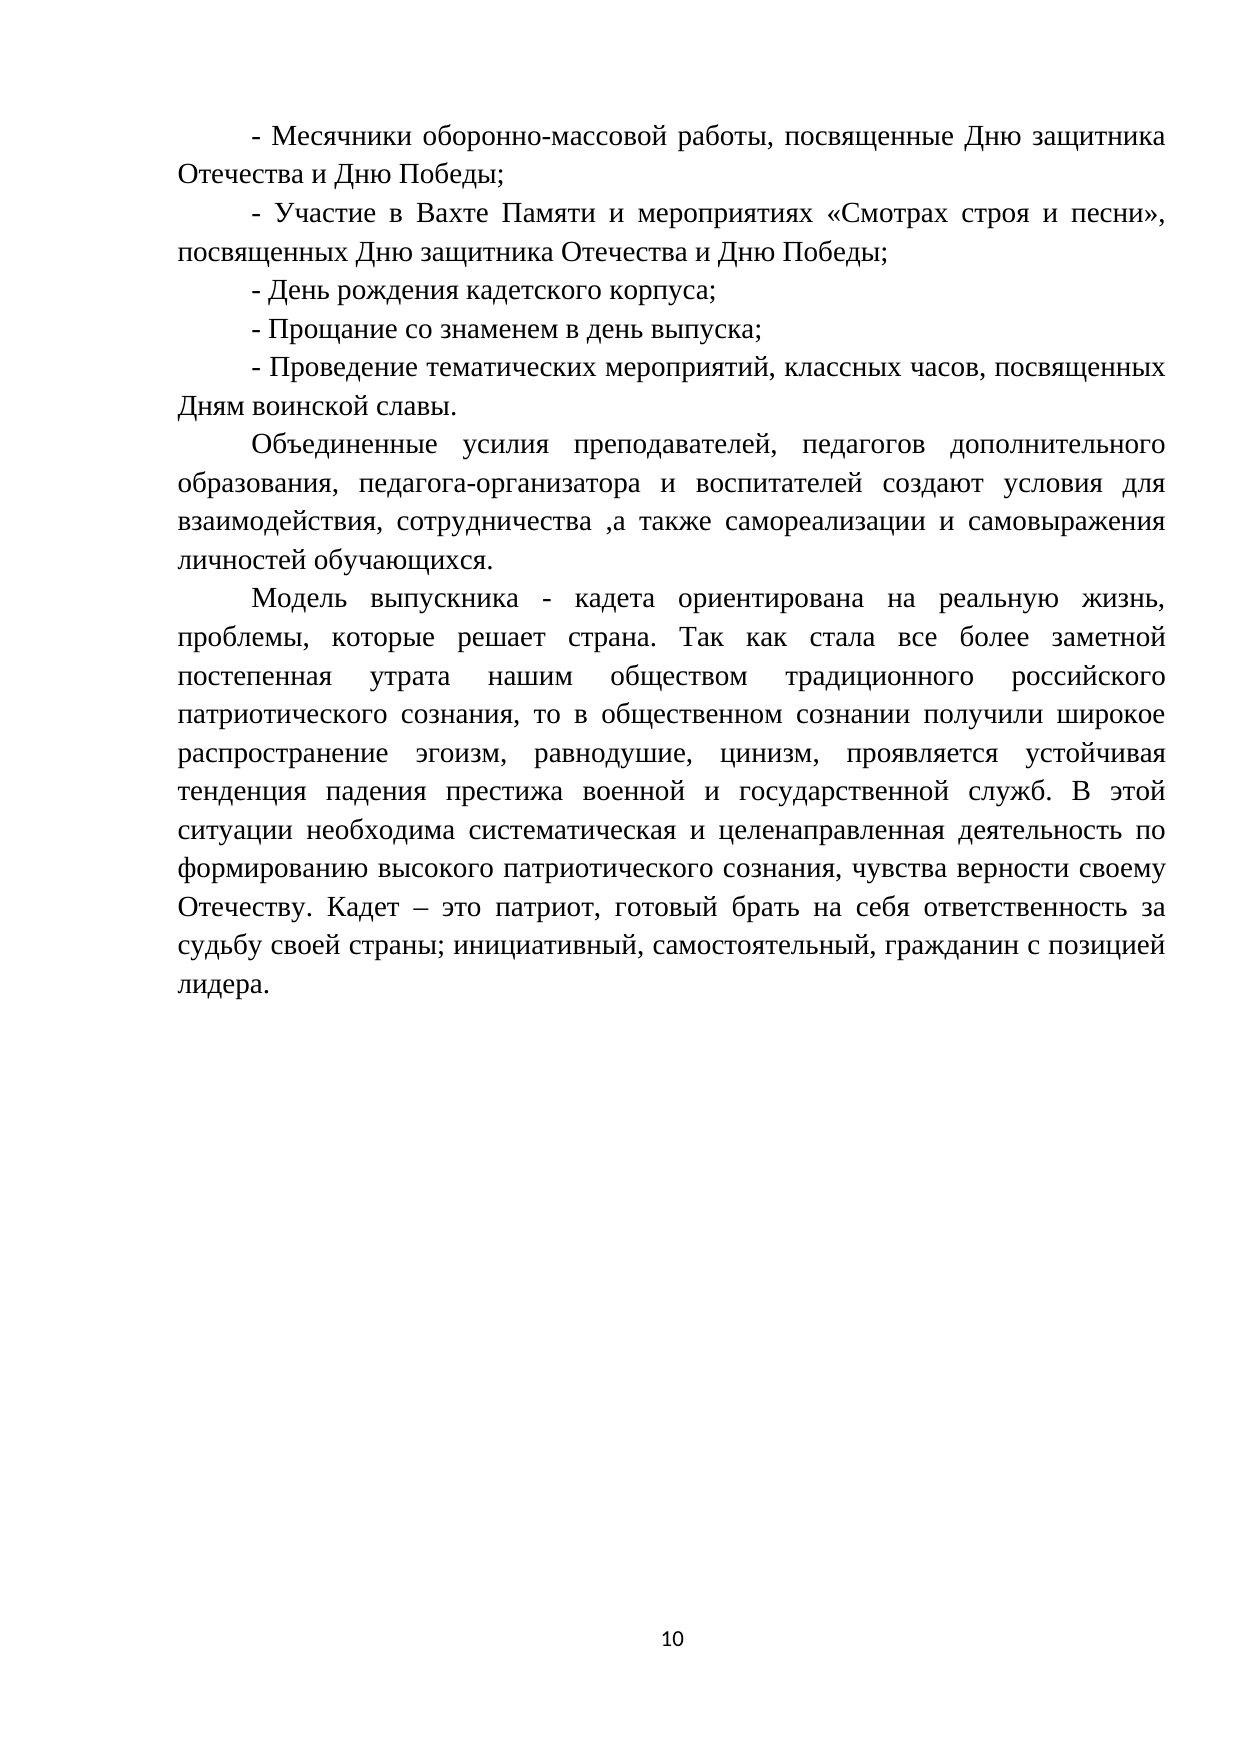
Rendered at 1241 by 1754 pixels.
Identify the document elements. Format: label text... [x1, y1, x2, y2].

text Модель выпускника - кадета ориентирована на реальную жизнь, проблемы, которые решает страна. Так как стала все более заметной постепенная утрата нашим обществом традиционного российского патриотического сознания, то в общественном сознании получили широкое распространение эгоизм, равнодушие, цинизм, проявляется устойчивая тенденция падения престижа военной и государственной служб. В этой ситуации необходима систематическая и целенаправленная деятельность по формированию высокого патриотического сознания, чувства верности своему Отечеству. Кадет – это патриот, готовый брать на себя ответственность за судьбу своей страны; инициативный, самостоятельный, гражданин с позицией лидера. [177, 581, 1167, 999]
text - Прощание со знаменем в день выпуска; [177, 311, 1167, 344]
text - Месячники оборонно-массовой работы, посвященные Дню защитника Отечества и Дню Победы; [177, 118, 1167, 190]
text Объединенные усилия преподавателей, педагогов дополнительного образования, педагога-организатора и воспитателей создают условия для взаимодействия, сотрудничества ,а также самореализации и самовыражения личностей обучающихся. [177, 426, 1167, 576]
text - Проведение тематических мероприятий, классных часов, посвященных Дням воинской славы. [177, 349, 1167, 421]
text - День рождения кадетского корпуса; [177, 272, 1167, 306]
text - Участие в Вахте Памяти и мероприятиях «Смотрах строя и песни», посвященных Дню защитника Отечества и Дню Победы; [177, 195, 1167, 267]
